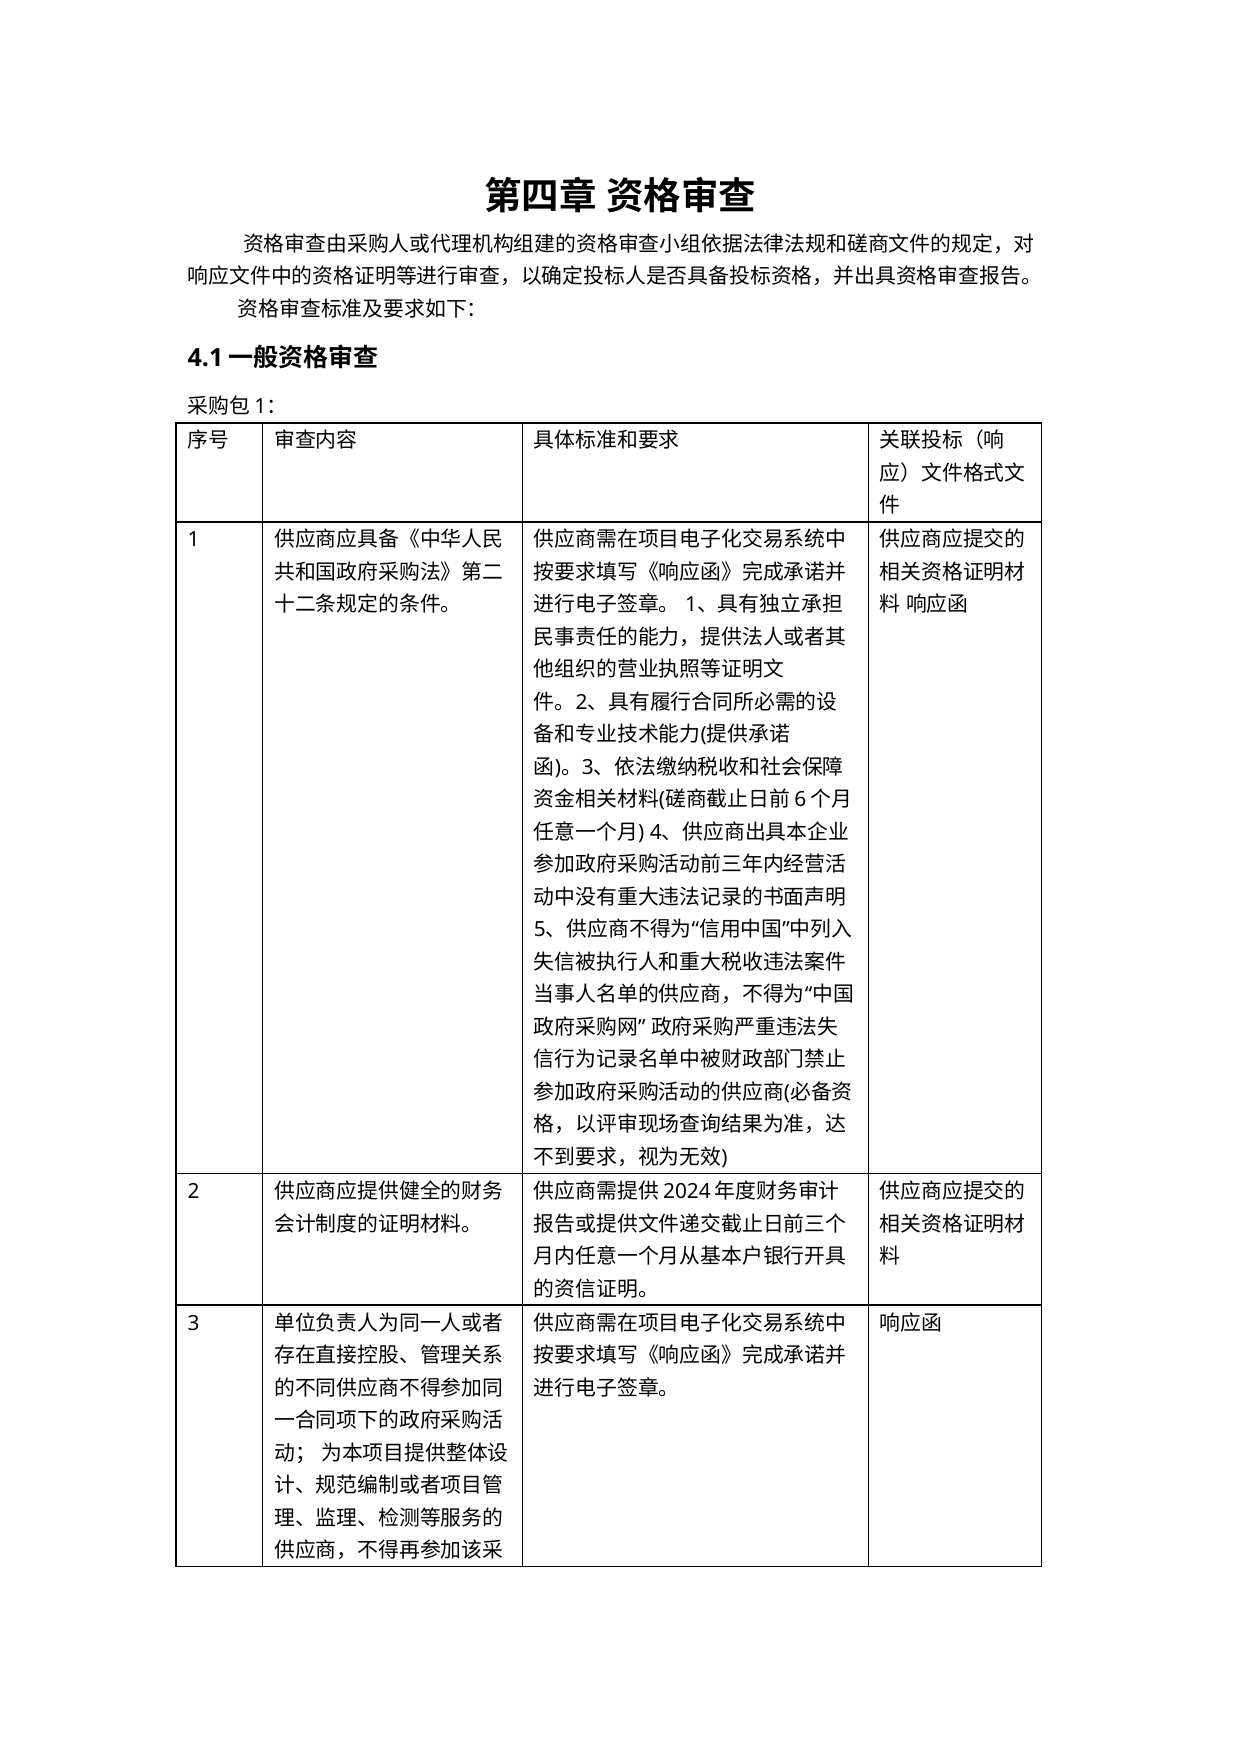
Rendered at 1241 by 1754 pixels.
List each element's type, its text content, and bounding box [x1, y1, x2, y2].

text 采购包1： [187, 389, 1053, 422]
table_header 具体标准和要求 [523, 424, 868, 521]
table_cell 供应商需在项目电子化交易系统中按要求填写《响应函》完成承诺并进行电子签章。 1、具有独立承担民事责任的能力，提供法人或者其他组织的营业执照等证明文件。2、具有履行合同所必需的设备和专业技术能力(提供承诺函)。3、依法缴纳税收和社会保障资金相关材料(磋商截止日前6个月任意一个月) 4、供应商出具本企业参加政府采购活动前三年内经营活动中没有重大违法记录的书面声明 5、供应商不得为“信用中国”中列入失信被执行人和重大税收违法案件当事人名单的供应商，不得为“中国政府采购网” 政府采购严重违法失信行为记录名单中被财政部门禁止参加政府采购活动的供应商(必备资格，以评审现场查询结果为准，达不到要求，视为无效) [523, 523, 868, 1173]
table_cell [263, 1306, 522, 1566]
table_cell 3 [177, 1306, 262, 1566]
table_cell 供应商应提交的相关资格证明材料 响应函 [869, 523, 1041, 1173]
table_cell 响应函 [869, 1306, 1041, 1566]
table_header 序号 [177, 424, 262, 521]
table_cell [523, 1306, 868, 1566]
table_header 审查内容 [263, 424, 522, 521]
table_header 关联投标（响应）文件格式文件 [869, 424, 1041, 521]
table_cell 2 [177, 1174, 262, 1304]
text 资格审查由采购人或代理机构组建的资格审查小组依据法律法规和磋商文件的规定，对响应文件中的资格证明等进行审查，以确定投标人是否具备投标资格，并出具资格审查报告。 [187, 227, 1053, 292]
table_cell 1 [177, 523, 262, 1173]
text 资格审查标准及要求如下： [187, 292, 1053, 324]
table_cell 供应商需提供2024年度财务审计报告或提供文件递交截止日前三个月内任意一个月从基本户银行开具的资信证明。 [523, 1174, 868, 1304]
text 4.1一般资格审查 [187, 324, 1053, 389]
text 第四章 资格审查 [187, 162, 1053, 227]
table_cell 供应商应具备《中华人民共和国政府采购法》第二十二条规定的条件。 [263, 523, 522, 1173]
table_cell 供应商应提供健全的财务会计制度的证明材料。 [263, 1174, 522, 1304]
table_cell 供应商应提交的相关资格证明材料 [869, 1174, 1041, 1304]
